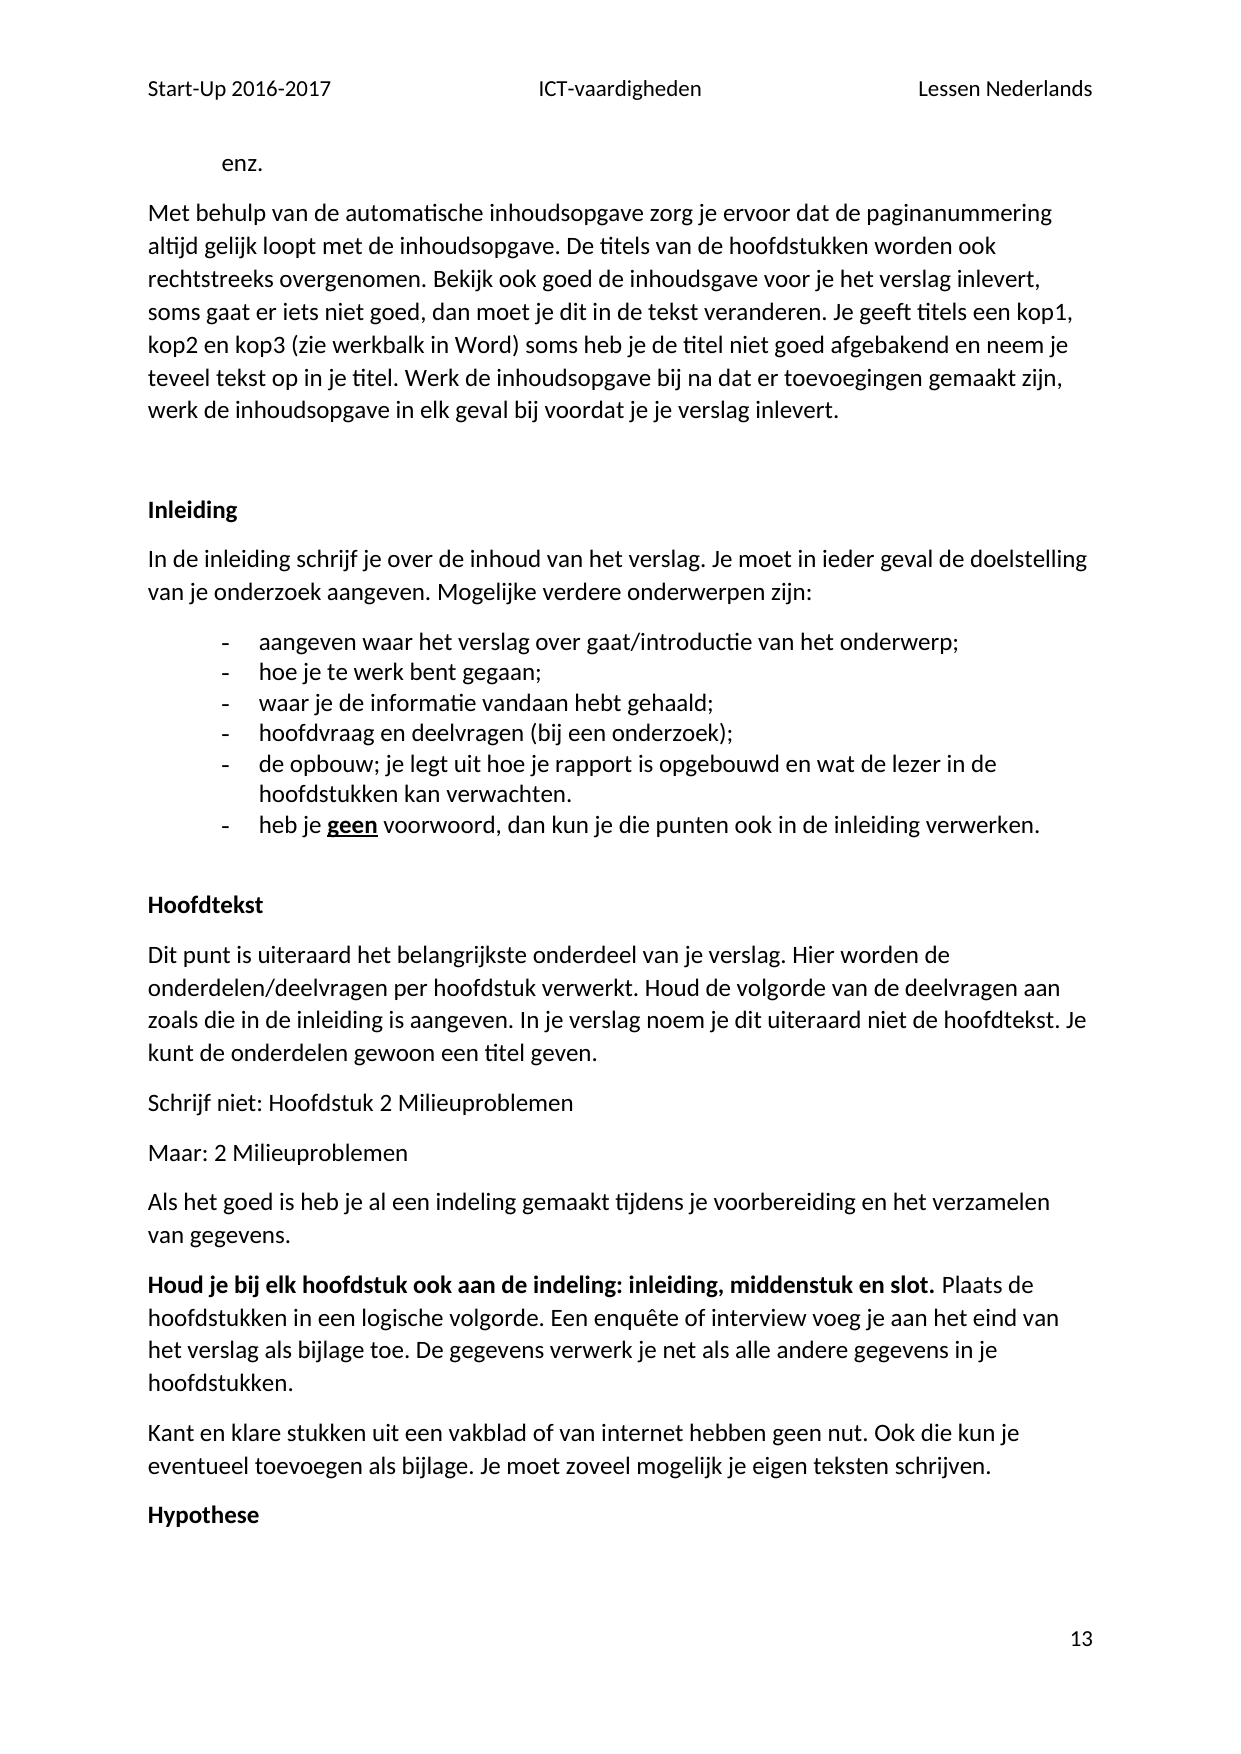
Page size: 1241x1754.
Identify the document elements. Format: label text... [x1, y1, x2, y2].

text Inleiding [148, 494, 1093, 524]
text Hoofdtekst [148, 889, 1093, 920]
list hoe je te werk bent gegaan; [221, 656, 1093, 687]
list heb je geen voorwoord, dan kun je die punten ook in de inleiding verwerken. [221, 809, 1093, 839]
text Hypothese [148, 1499, 1093, 1530]
list aangeven waar het verslag over gaat/introductie van het onderwerp; [221, 626, 1093, 656]
text enz. [221, 148, 1093, 178]
text Met behulp van de automatische inhoudsopgave zorg je ervoor dat de paginanummering altijd gelijk loopt met de inhoudsopgave. De titels van de hoofdstukken worden ook rechtstreeks overgenomen. Bekijk ook goed de inhoudsgave voor je het verslag inlevert, soms gaat er iets niet goed, dan moet je dit in de tekst veranderen. Je geeft titels een kop1, kop2 en kop3 (zie werkbalk in Word) soms heb je de titel niet goed afgebakend en neem je teveel tekst op in je titel. Werk de inhoudsopgave bij na dat er toevoegingen gemaakt zijn, werk de inhoudsopgave in elk geval bij voordat je je verslag inlevert. [148, 197, 1093, 425]
text Dit punt is uiteraard het belangrijkste onderdeel van je verslag. Hier worden de onderdelen/deelvragen per hoofdstuk verwerkt. Houd de volgorde van de deelvragen aan zoals die in de inleiding is aangeven. In je verslag noem je dit uiteraard niet de hoofdtekst. Je kunt de onderdelen gewoon een titel geven. [148, 939, 1093, 1068]
list de opbouw; je legt uit hoe je rapport is opgebouwd en wat de lezer in de hoofdstukken kan verwachten. [221, 748, 1093, 809]
text Als het goed is heb je al een indeling gemaakt tijdens je voorbereiding en het verzamelen van gegevens. [148, 1186, 1093, 1250]
text Houd je bij elk hoofdstuk ook aan de indeling: inleiding, middenstuk en slot. Plaats de hoofdstukken in een logische volgorde. Een enquête of interview voeg je aan het eind van het verslag als bijlage toe. De gegevens verwerk je net als alle andere gegevens in je hoofdstukken. [148, 1269, 1093, 1398]
text Kant en klare stukken uit een vakblad of van internet hebben geen nut. Ook die kun je eventueel toevoegen als bijlage. Je moet zoveel mogelijk je eigen teksten schrijven. [148, 1417, 1093, 1481]
list waar je de informatie vandaan hebt gehaald; [221, 687, 1093, 717]
text Maar: 2 Milieuproblemen [148, 1137, 1093, 1167]
text In de inleiding schrijf je over de inhoud van het verslag. Je moet in ieder geval de doelstelling van je onderzoek aangeven. Mogelijke verdere onderwerpen zijn: [148, 543, 1093, 607]
list hoofdvraag en deelvragen (bij een onderzoek); [221, 717, 1093, 748]
text Schrijf niet: Hoofdstuk 2 Milieuproblemen [148, 1087, 1093, 1118]
